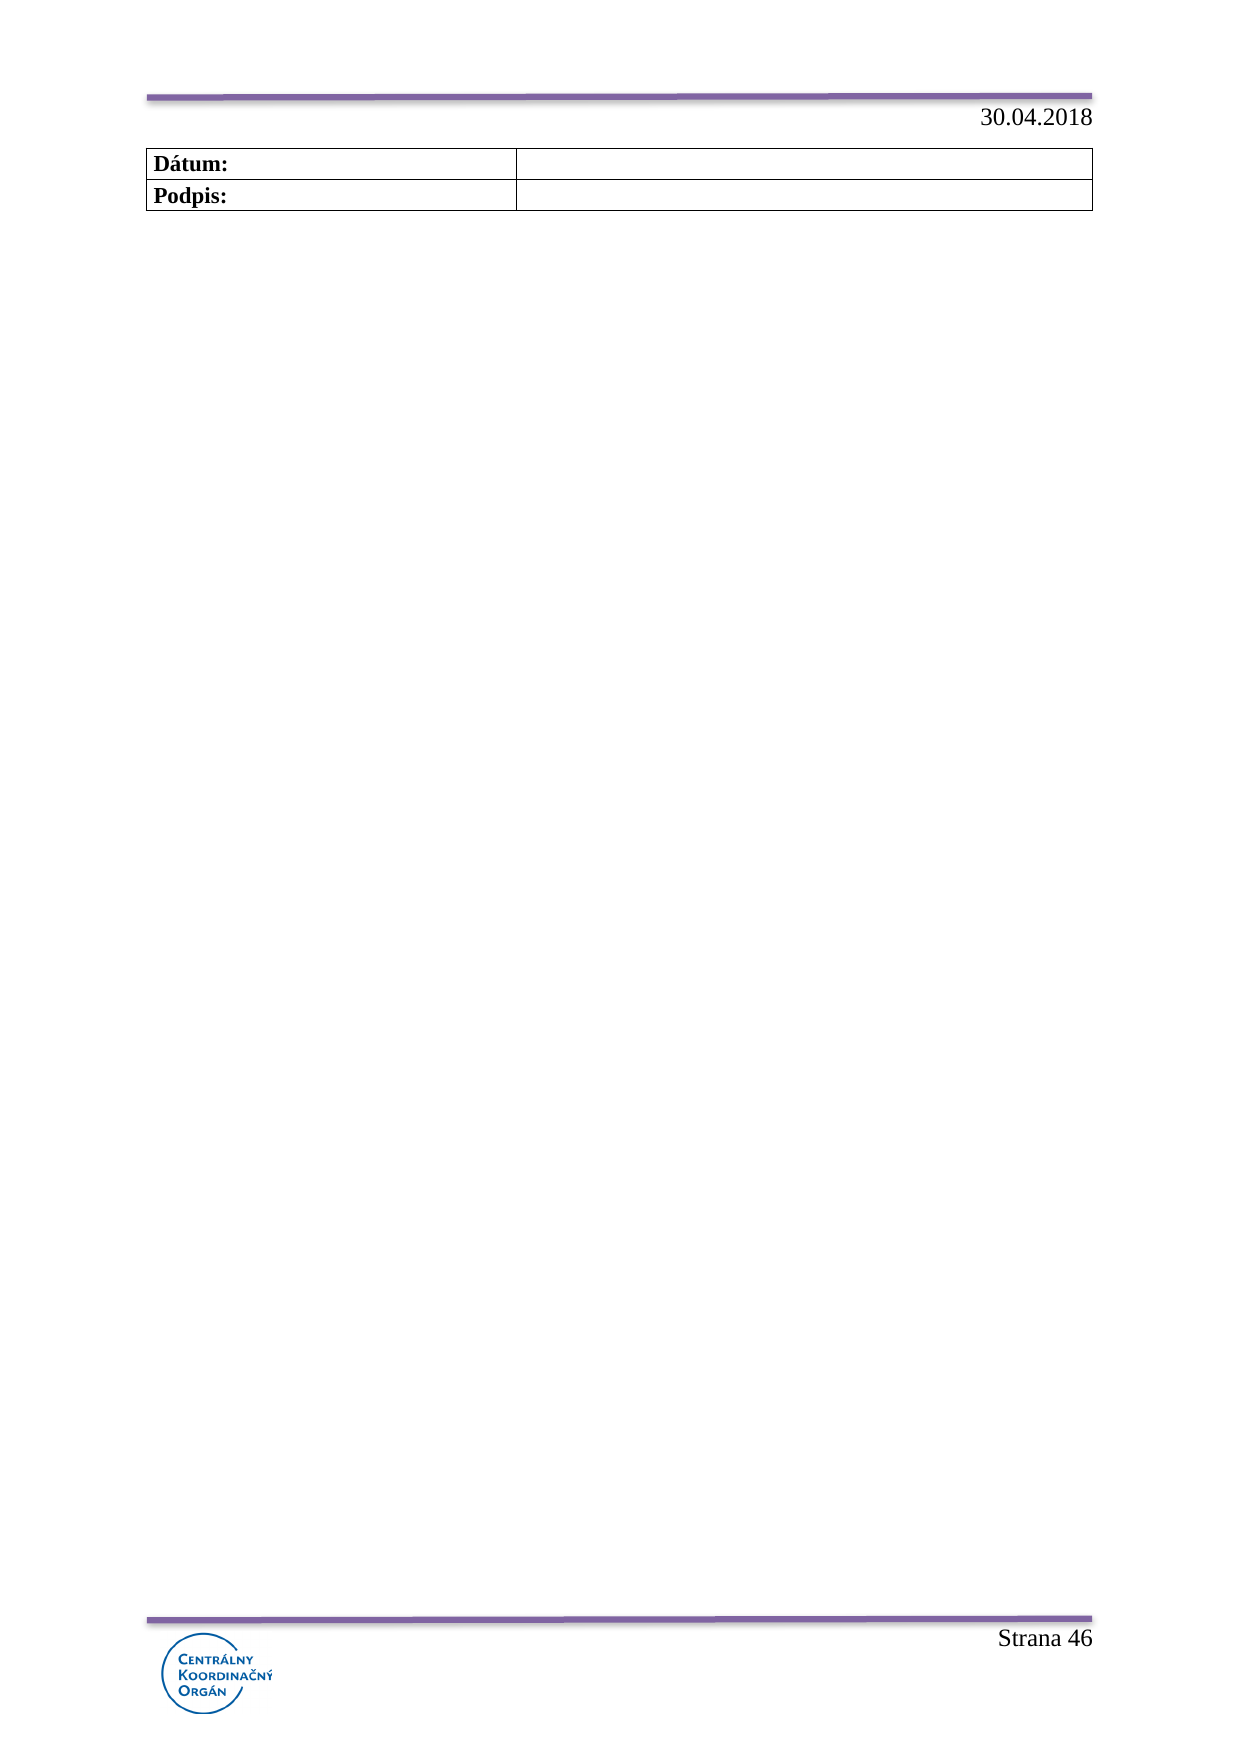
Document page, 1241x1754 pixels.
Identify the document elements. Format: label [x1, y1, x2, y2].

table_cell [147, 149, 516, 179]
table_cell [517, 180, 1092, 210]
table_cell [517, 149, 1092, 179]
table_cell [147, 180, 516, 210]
picture [159, 1631, 272, 1713]
